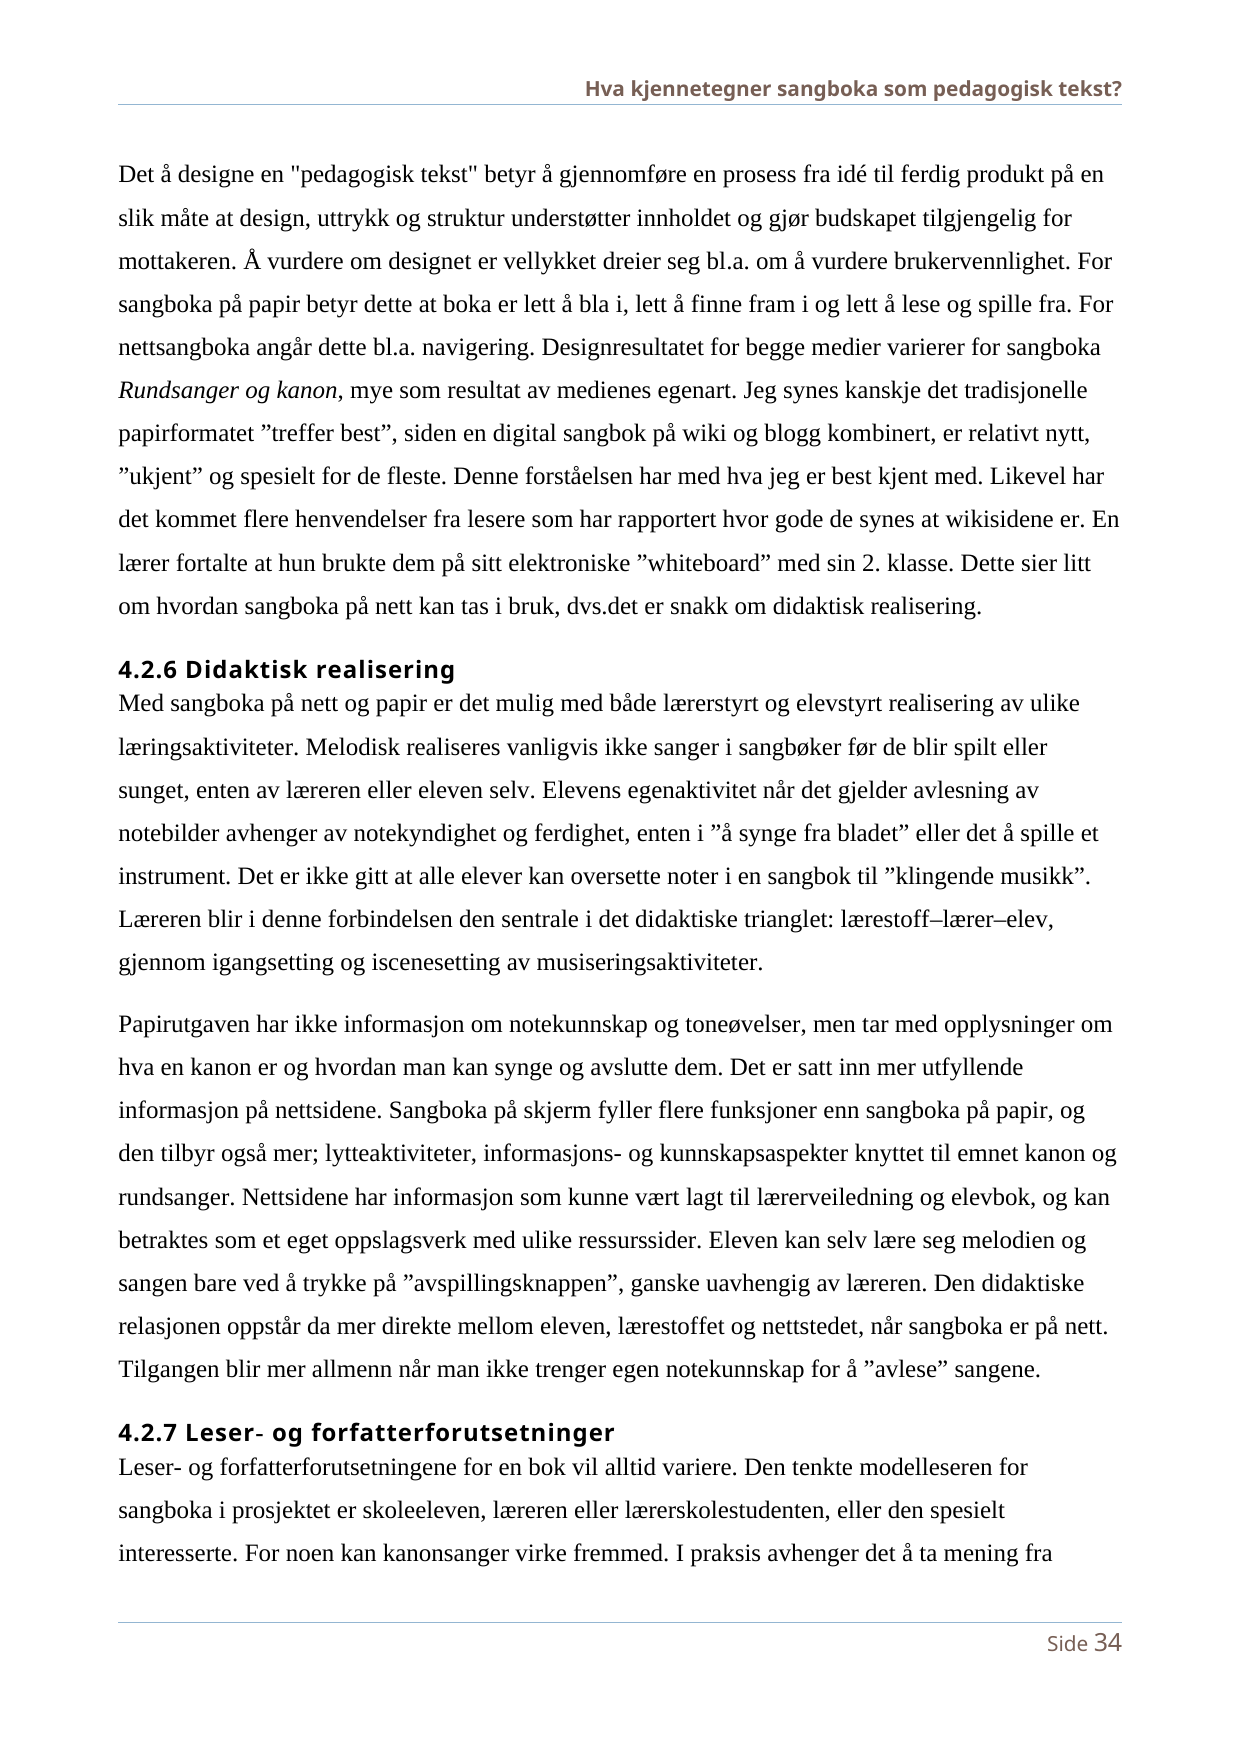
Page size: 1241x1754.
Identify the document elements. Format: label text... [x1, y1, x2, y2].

subtitle 4.2.7 Leser- og forfatterforutsetninger [118, 1416, 1122, 1448]
subtitle 4.2.6 Didaktisk realisering [118, 653, 1122, 685]
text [118, 1452, 1122, 1567]
text Papirutgaven har ikke informasjon om notekunnskap og toneøvelser, men tar med opplysninger om hva en kanon er og hvordan man kan synge og avslutte dem. Det er satt inn mer utfyllende informasjon på nettsidene. Sangboka på skjerm fyller flere funksjoner enn sangboka på papir, og den tilbyr også mer; lytteaktiviteter, informasjons- og kunnskapsaspekter knyttet til emnet kanon og rundsanger. Nettsidene har informasjon som kunne vært lagt til lærerveiledning og elevbok, og kan betraktes som et eget oppslagsverk med ulike ressurssider. Eleven kan selv lære seg melodien og sangen bare ved å trykke på ”avspillingsknappen”, ganske uavhengig av læreren. Den didaktiske relasjonen oppstår da mer direkte mellom eleven, lærestoffet og nettstedet, når sangboka er på nett. Tilgangen blir mer allmenn når man ikke trenger egen notekunnskap for å ”avlese” sangene. [118, 1009, 1122, 1383]
text Det å designe en "pedagogisk tekst" betyr å gjennomføre en prosess fra idé til ferdig produkt på en slik måte at design, uttrykk og struktur understøtter innholdet og gjør budskapet tilgjengelig for mottakeren. Å vurdere om designet er vellykket dreier seg bl.a. om å vurdere brukervennlighet. For sangboka på papir betyr dette at boka er lett å bla i, lett å finne fram i og lett å lese og spille fra. For nettsangboka angår dette bl.a. navigering. Designresultatet for begge medier varierer for sangboka Rundsanger og kanon, mye som resultat av medienes egenart. Jeg synes kanskje det tradisjonelle papirformatet ”treffer best”, siden en digital sangbok på wiki og blogg kombinert, er relativt nytt, ”ukjent” og spesielt for de fleste. Denne forståelsen har med hva jeg er best kjent med. Likevel har det kommet flere henvendelser fra lesere som har rapportert hvor gode de synes at wikisidene er. En lærer fortalte at hun brukte dem på sitt elektroniske ”whiteboard” med sin 2. klasse. Dette sier litt om hvordan sangboka på nett kan tas i bruk, dvs.det er snakk om didaktisk realisering. [118, 159, 1122, 619]
text Med sangboka på nett og papir er det mulig med både lærerstyrt og elevstyrt realisering av ulike læringsaktiviteter. Melodisk realiseres vanligvis ikke sanger i sangbøker før de blir spilt eller sunget, enten av læreren eller eleven selv. Elevens egenaktivitet når det gjelder avlesning av notebilder avhenger av notekyndighet og ferdighet, enten i ”å synge fra bladet” eller det å spille et instrument. Det er ikke gitt at alle elever kan oversette noter i en sangbok til ”klingende musikk”. Læreren blir i denne forbindelsen den sentrale i det didaktiske trianglet: lærestoff–lærer–elev, gjennom igangsetting og iscenesetting av musiseringsaktiviteter. [118, 688, 1122, 976]
